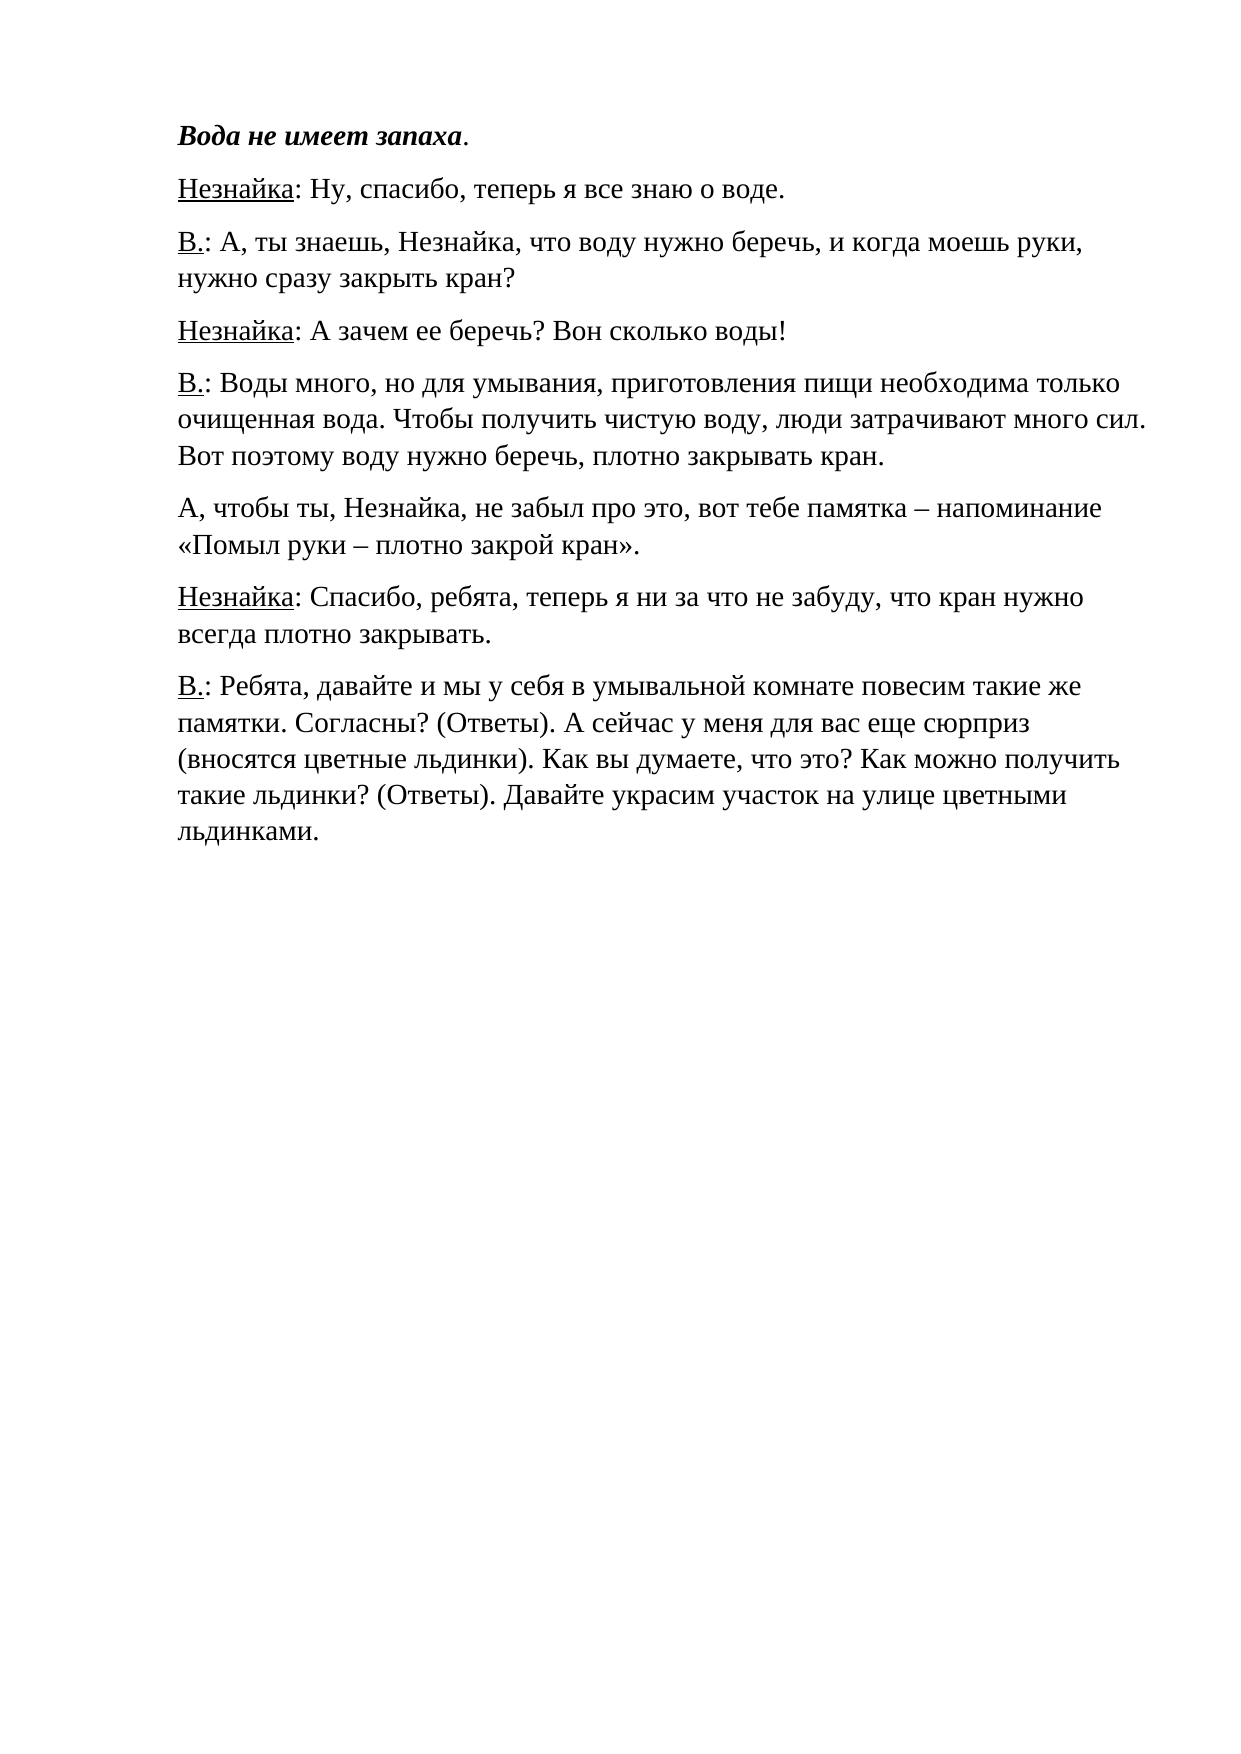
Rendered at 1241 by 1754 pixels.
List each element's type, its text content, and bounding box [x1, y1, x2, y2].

text Незнайка: А зачем ее беречь? Вон сколько воды! [177, 313, 1152, 346]
text В.: А, ты знаешь, Незнайка, что воду нужно беречь, и когда моешь руки, нужно сразу закрыть кран? [177, 224, 1152, 293]
text В.: Воды много, но для умывания, приготовления пищи необходима только очищенная вода. Чтобы получить чистую воду, люди затрачивают много сил. Вот поэтому воду нужно беречь, плотно закрывать кран. [177, 366, 1152, 471]
text В.: Ребята, давайте и мы у себя в умывальной комнате повесим такие же памятки. Согласны? (Ответы). А сейчас у меня для вас еще сюрприз (вносятся цветные льдинки). Как вы думаете, что это? Как можно получить такие льдинки? (Ответы). Давайте украсим участок на улице цветными льдинками. [177, 668, 1152, 847]
text Вода не имеет запаха. [177, 118, 1152, 152]
text Незнайка: Ну, спасибо, теперь я все знаю о воде. [177, 171, 1152, 204]
text А, чтобы ты, Незнайка, не забыл про это, вот тебе памятка – напоминание «Помыл руки – плотно закрой кран». [177, 491, 1152, 560]
text Незнайка: Спасибо, ребята, теперь я ни за что не забуду, что кран нужно всегда плотно закрывать. [177, 579, 1152, 649]
